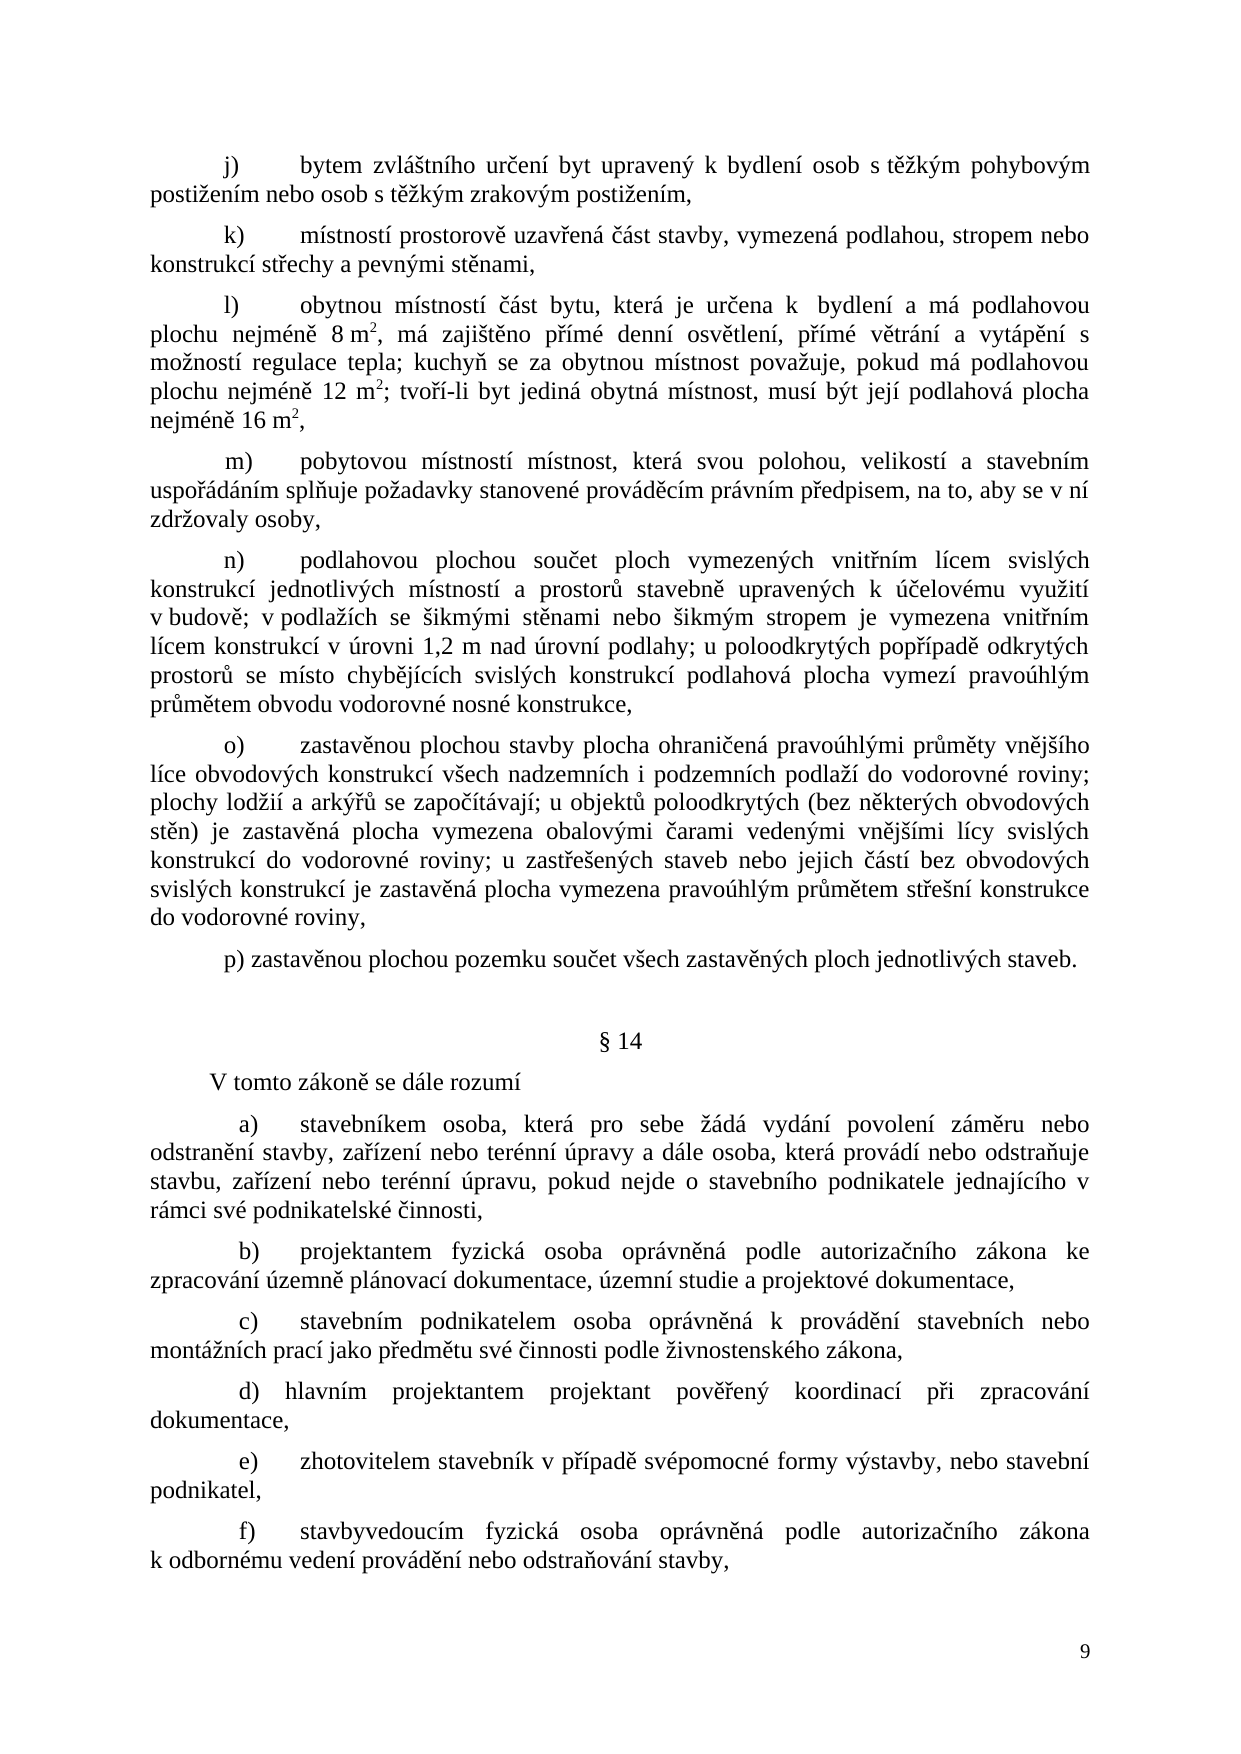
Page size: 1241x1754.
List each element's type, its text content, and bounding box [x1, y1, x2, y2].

text n) podlahovou plochou součet ploch vymezených vnitřním lícem svislých konstrukcí jednotlivých místností a prostorů stavebně upravených k účelovému využití v budově; v podlažích se šikmými stěnami nebo šikmým stropem je vymezena vnitřním lícem konstrukcí v úrovni 1,2 m nad úrovní podlahy; u poloodkrytých popřípadě odkrytých prostorů se místo chybějících svislých konstrukcí podlahová plocha vymezí pravoúhlým průmětem obvodu vodorovné nosné konstrukce, [150, 545, 1090, 717]
text m) pobytovou místností místnost, která svou polohou, velikostí a stavebním uspořádáním splňuje požadavky stanovené prováděcím právním předpisem, na to, aby se v ní zdržovaly osoby, [150, 446, 1090, 532]
text o) zastavěnou plochou stavby plocha ohraničená pravoúhlými průměty vnějšího líce obvodových konstrukcí všech nadzemních i podzemních podlaží do vodorovné roviny; plochy lodžií a arkýřů se započítávají; u objektů poloodkrytých (bez některých obvodových stěn) je zastavěná plocha vymezena obalovými čarami vedenými vnějšími lícy svislých konstrukcí do vodorovné roviny; u zastřešených staveb nebo jejich částí bez obvodových svislých konstrukcí je zastavěná plocha vymezena pravoúhlým průmětem střešní konstrukce do vodorovné roviny, [150, 730, 1090, 931]
text b) projektantem fyzická osoba oprávněná podle autorizačního zákona ke zpracování územně plánovací dokumentace, územní studie a projektové dokumentace, [150, 1236, 1090, 1294]
text c) stavebním podnikatelem osoba oprávněná k provádění stavebních nebo montážních prací jako předmětu své činnosti podle živnostenského zákona, [150, 1306, 1090, 1364]
text V tomto zákoně se dále rozumí [150, 1067, 1090, 1096]
text p) zastavěnou plochou pozemku součet všech zastavěných ploch jednotlivých staveb. [187, 944, 1090, 972]
text a) stavebníkem osoba, která pro sebe žádá vydání povolení záměru nebo odstranění stavby, zařízení nebo terénní úpravy a dále osoba, která provádí nebo odstraňuje stavbu, zařízení nebo terénní úpravu, pokud nejde o stavebního podnikatele jednajícího v rámci své podnikatelské činnosti, [150, 1109, 1090, 1224]
text l) obytnou místností část bytu, která je určena k bydlení a má podlahovou plochu nejméně 8 m2, má zajištěno přímé denní osvětlení, přímé větrání a vytápění s možností regulace tepla; kuchyň se za obytnou místnost považuje, pokud má podlahovou plochu nejméně 12 m2; tvoří-li byt jediná obytná místnost, musí být její podlahová plocha nejméně 16 m2, [150, 290, 1090, 434]
text e) zhotovitelem stavebník v případě svépomocné formy výstavby, nebo stavební podnikatel, [150, 1446, 1090, 1504]
text d) hlavním projektantem projektant pověřený koordinací při zpracování dokumentace, [150, 1376, 1090, 1434]
text j) bytem zvláštního určení byt upravený k bydlení osob s těžkým pohybovým postižením nebo osob s těžkým zrakovým postižením, [150, 150, 1090, 207]
text f) stavbyvedoucím fyzická osoba oprávněná podle autorizačního zákona k odbornému vedení provádění nebo odstraňování stavby, [150, 1516, 1090, 1574]
text § 14 [150, 1026, 1090, 1055]
text k) místností prostorově uzavřená část stavby, vymezená podlahou, stropem nebo konstrukcí střechy a pevnými stěnami, [150, 220, 1090, 277]
